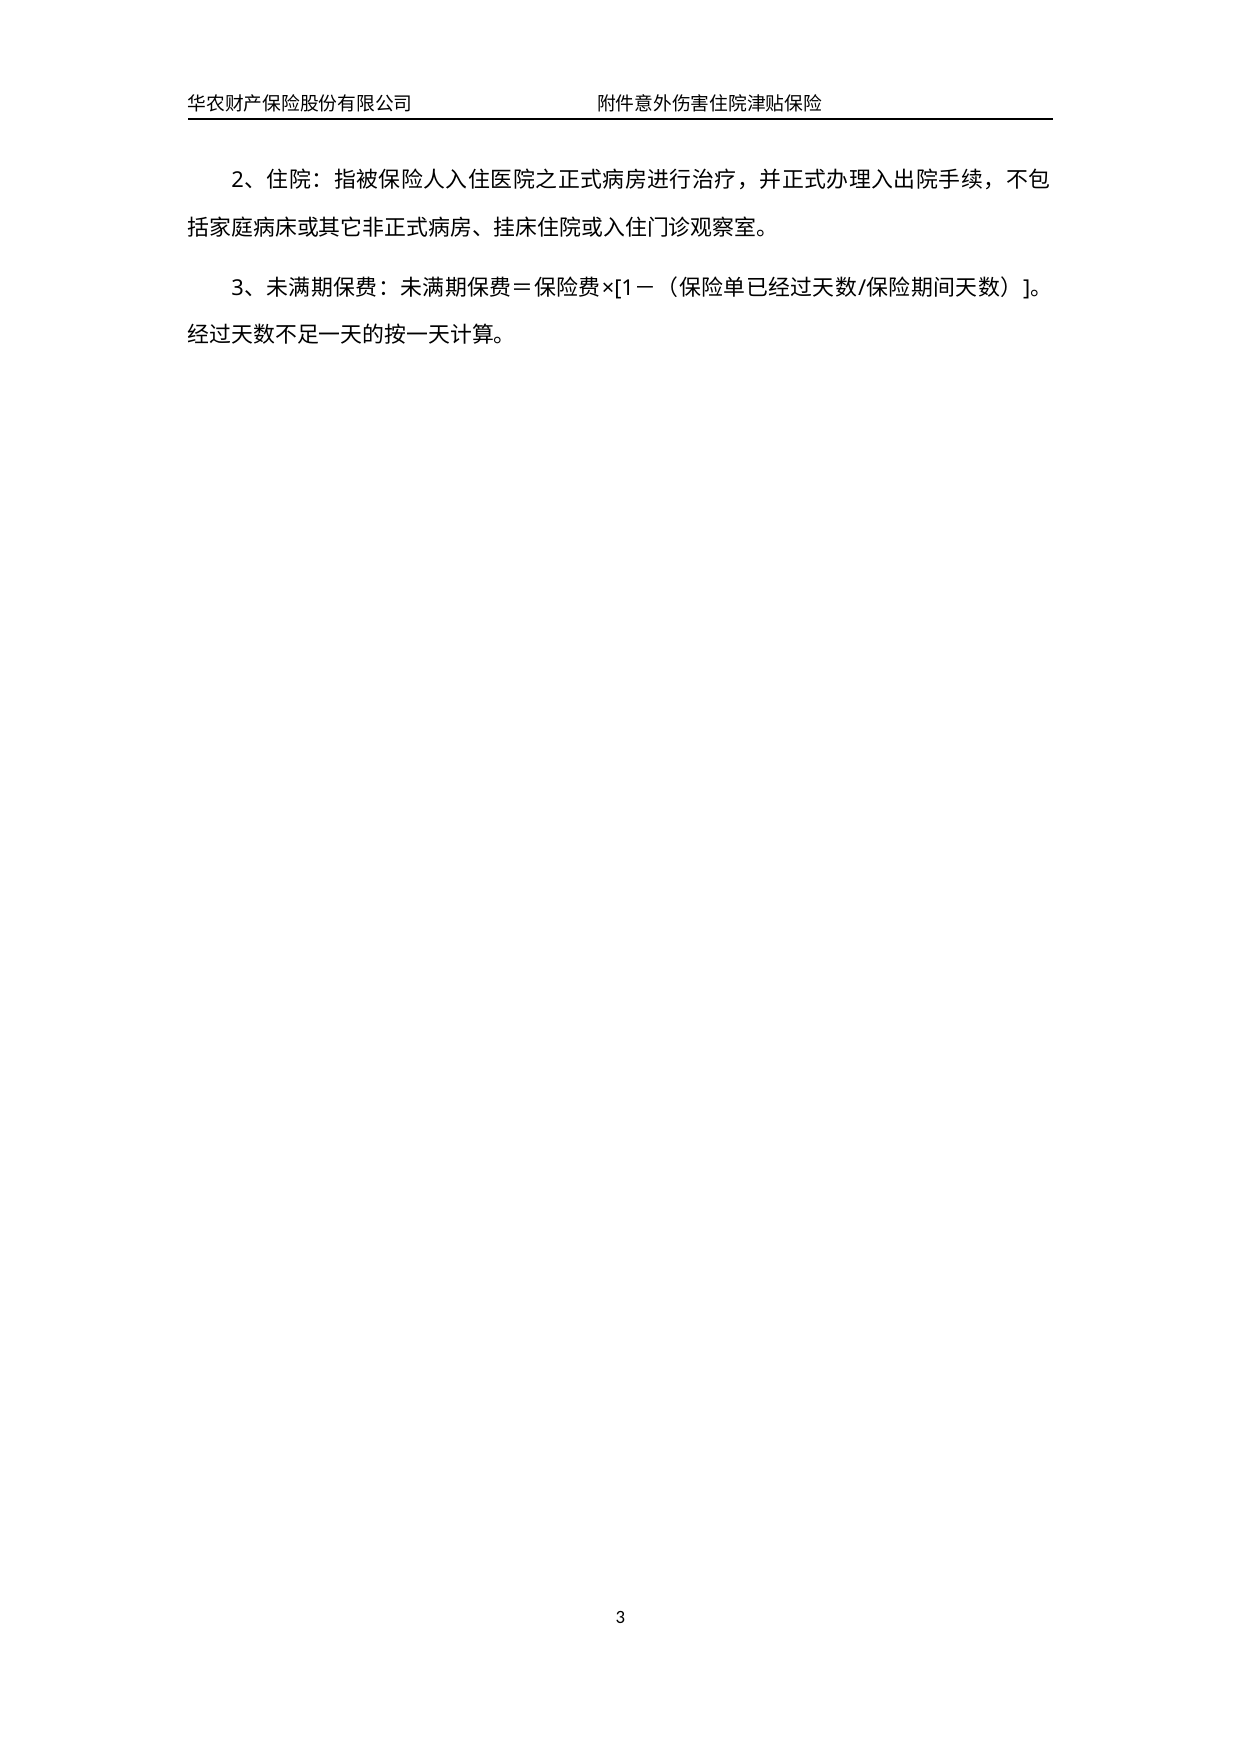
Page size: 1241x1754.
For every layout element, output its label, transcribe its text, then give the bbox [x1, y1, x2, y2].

text 2、住院：指被保险人入住医院之正式病房进行治疗，并正式办理入出院手续，不包括家庭病床或其它非正式病房、挂床住院或入住门诊观察室。 [187, 162, 1053, 241]
text 3、未满期保费：未满期保费＝保险费×[1－（保险单已经过天数/保险期间天数）]。经过天数不足一天的按一天计算。 [187, 269, 1053, 349]
